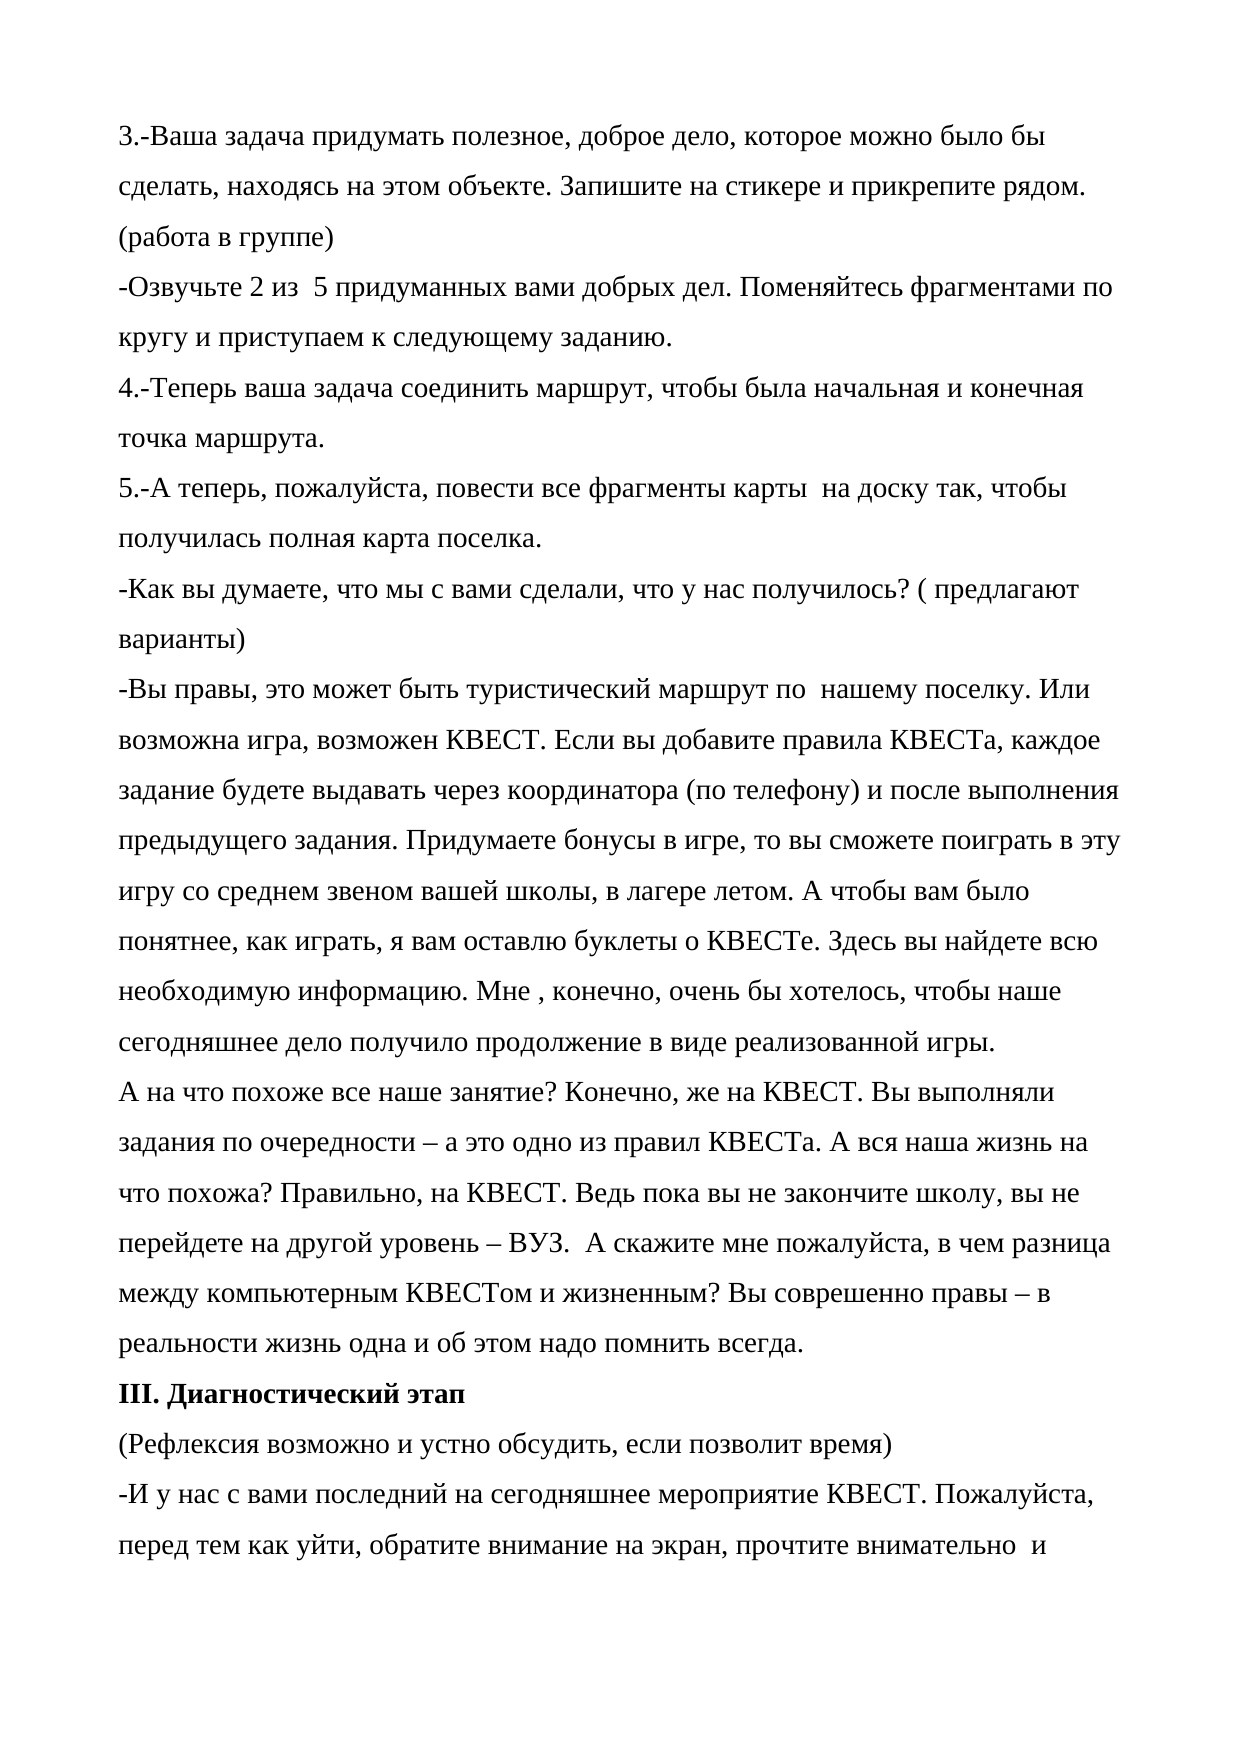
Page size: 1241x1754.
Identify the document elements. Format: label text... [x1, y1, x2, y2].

text (Рефлексия возможно и устно обсудить, если позволит время) [118, 1426, 1122, 1460]
text А на что похоже все наше занятие? Конечно, же на КВЕСТ. Вы выполняли задания по очередности – а это одно из правил КВЕСТа. А вся наша жизнь на что похожа? Правильно, на КВЕСТ. Ведь пока вы не закончите школу, вы не перейдете на другой уровень – ВУЗ. А скажите мне пожалуйста, в чем разница между компьютерным КВЕСТом и жизненным? Вы соврешенно правы – в реальности жизнь одна и об этом надо помнить всегда. [118, 1074, 1122, 1359]
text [118, 1477, 1122, 1560]
text -Озвучьте 2 из 5 придуманных вами добрых дел. Поменяйтесь фрагментами по кругу и приступаем к следующему заданию. [118, 269, 1122, 353]
text 3.-Ваша задача придумать полезное, доброе дело, которое можно было бы сделать, находясь на этом объекте. Запишите на стикере и прикрепите рядом. (работа в группе) [118, 118, 1122, 252]
text -Как вы думаете, что мы с вами сделали, что у нас получилось? ( предлагают варианты) [118, 571, 1122, 655]
text -Вы правы, это может быть туристический маршрут по нашему поселку. Или возможна игра, возможен КВЕСТ. Если вы добавите правила КВЕСТа, каждое задание будете выдавать через координатора (по телефону) и после выполнения предыдущего задания. Придумаете бонусы в игре, то вы сможете поиграть в эту игру со среднем звеном вашей школы, в лагере летом. А чтобы вам было понятнее, как играть, я вам оставлю буклеты о КВЕСТе. Здесь вы найдете всю необходимую информацию. Мне , конечно, очень бы хотелось, чтобы наше сегодняшнее дело получило продолжение в виде реализованной игры. [118, 672, 1122, 1057]
text III. Диагностический этап [118, 1376, 1122, 1409]
text 5.-А теперь, пожалуйста, повести все фрагменты карты на доску так, чтобы получилась полная карта поселка. [118, 470, 1122, 554]
text 4.-Теперь ваша задача соединить маршрут, чтобы была начальная и конечная точка маршрута. [118, 370, 1122, 453]
